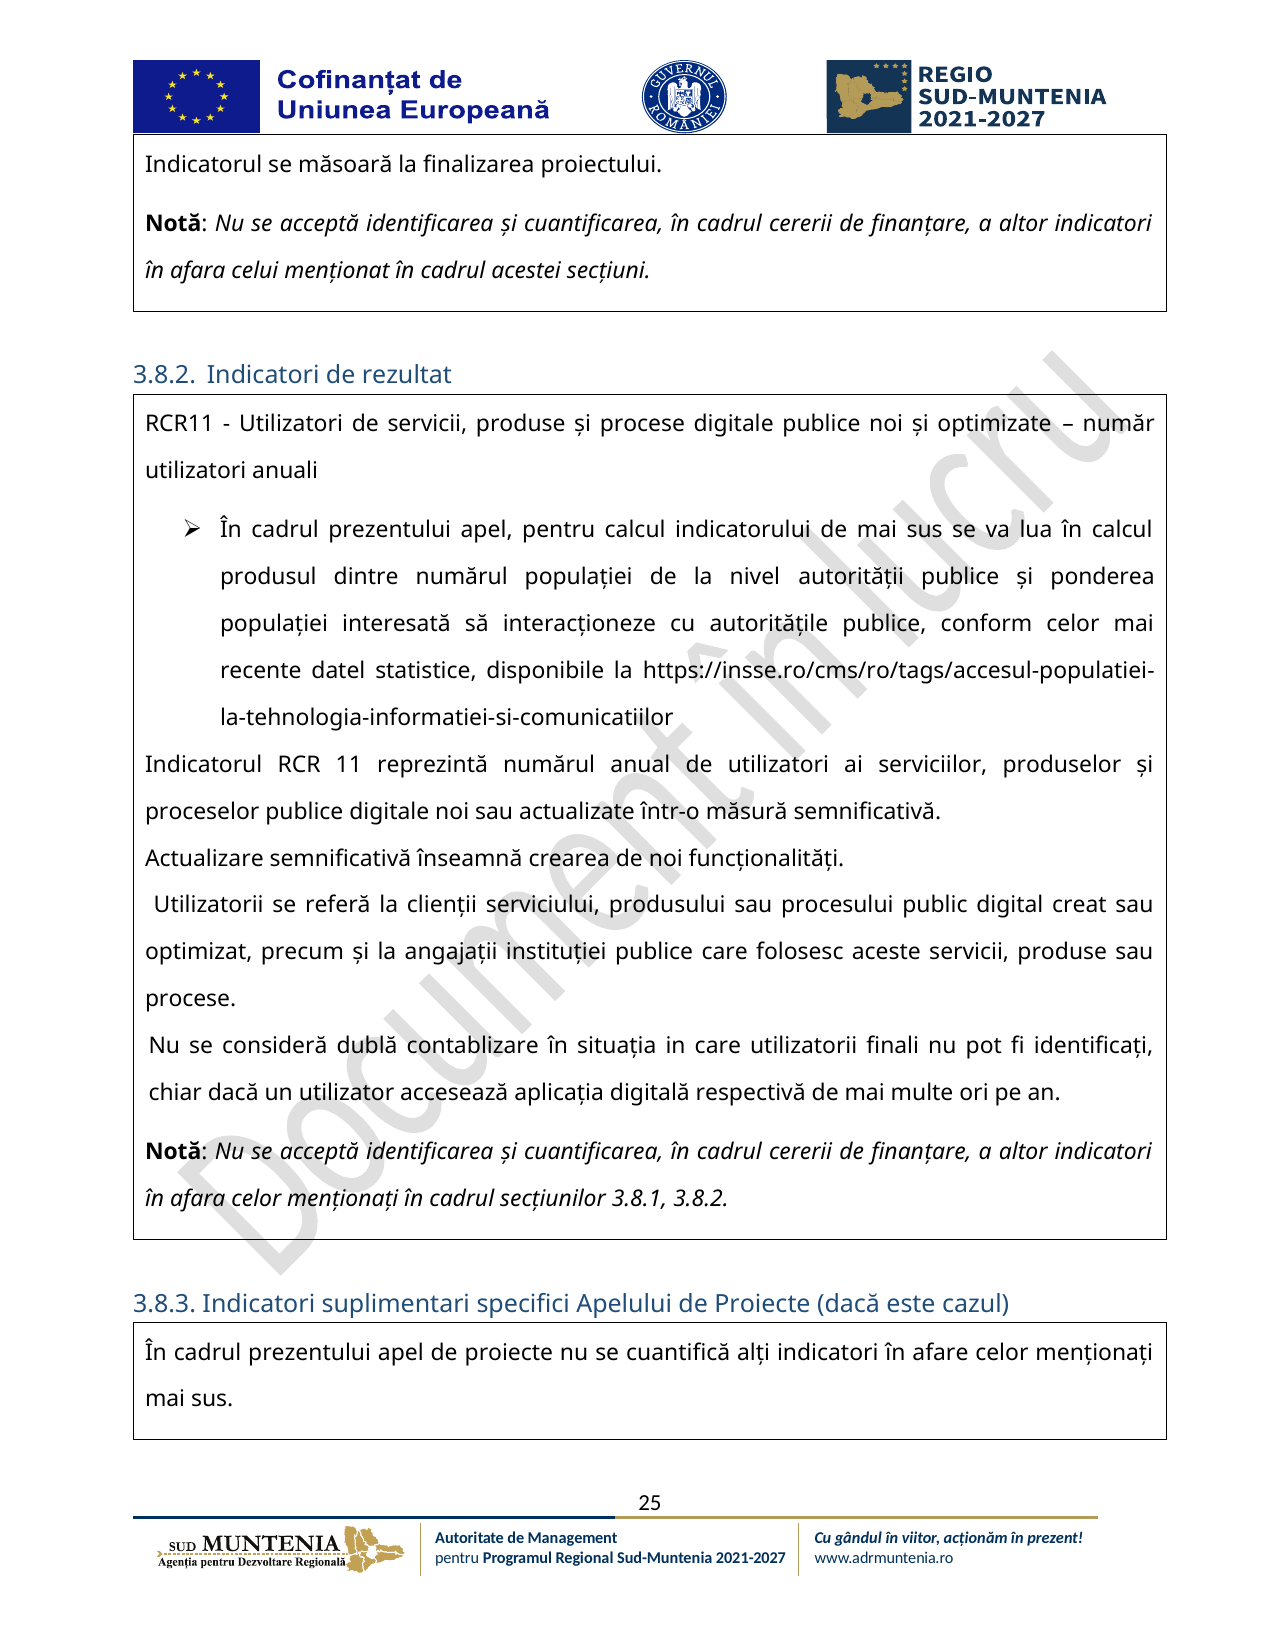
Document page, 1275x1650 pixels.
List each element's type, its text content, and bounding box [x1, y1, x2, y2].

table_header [134, 135, 1166, 311]
subtitle 3.8.3. Indicatori suplimentari specifici Apelului de Proiecte (dacă este cazul) [133, 1285, 1167, 1319]
table_header În cadrul prezentului apel de proiecte nu se cuantifică alți indicatori în afare celor menționați mai sus. [134, 1323, 1166, 1439]
subtitle 3.8.2. Indicatori de rezultat [133, 357, 1167, 391]
table_header RCR11 - Utilizatori de servicii, produse și procese digitale publice noi și optimizate – număr utilizatori anuali În cadrul prezentului apel, pentru calcul indicatorului de mai sus se va lua în calcul produsul dintre numărul populației de la nivel autorității publice și ponderea populației interesată să interacționeze cu autoritățile publice, conform celor mai recente datel statistice, disponibile la https://insse.ro/cms/ro/tags/accesul-populatiei-la-tehnologia-informatiei-si-comunicatiilor Indicatorul RCR 11 reprezintă numărul anual de utilizatori ai serviciilor, produselor și proceselor publice digitale noi sau actualizate într-o măsură semnificativă. Actualizare semnificativă înseamnă crearea de noi funcționalități. Utilizatorii se referă la clienții serviciului, produsului sau procesului public digital creat sau optimizat, precum și la angajații instituției publice care folosesc aceste servicii, produse sau procese. Nu se consideră dublă contablizare în situația in care utilizatorii finali nu pot fi identificați, chiar dacă un utilizator accesează aplicația digitală respectivă de mai multe ori pe an. Notă: Nu se acceptă identificarea și cuantificarea, în cadrul cererii de finanțare, a altor indicatori în afara celor menționați în cadrul secțiunilor 3.8.1, 3.8.2. [134, 395, 1166, 1239]
